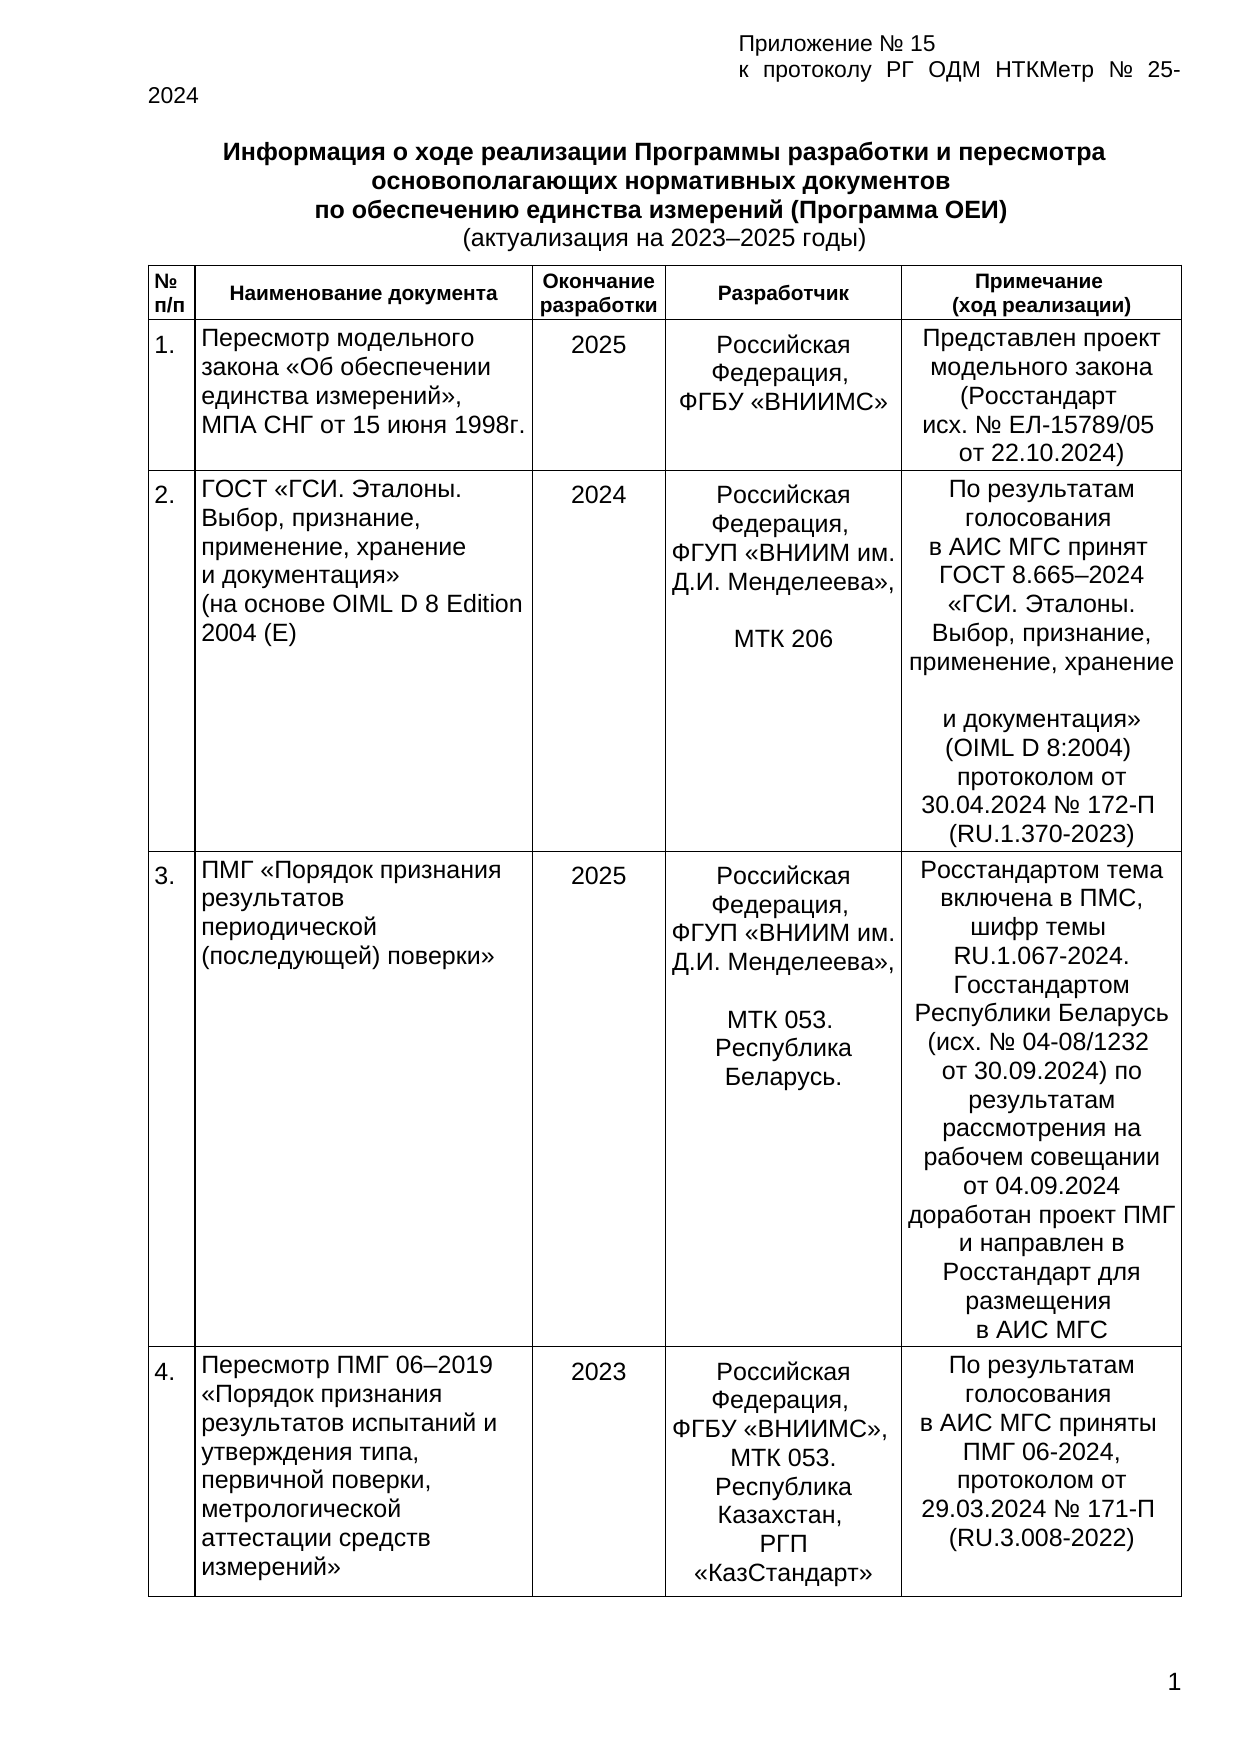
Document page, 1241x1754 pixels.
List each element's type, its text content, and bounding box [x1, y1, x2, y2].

table_cell Пересмотр ПМГ 06–2019 «Порядок признания результатов испытаний и утверждения типа, первичной поверки, метрологической аттестации средств измерений» [196, 1347, 532, 1596]
table_cell Российская Федерация, ФГУП «ВНИИМ им. Д.И. Менделеева», МТК 206 [666, 471, 901, 851]
table_cell Росстандартом тема включена в ПМС, шифр темы RU.1.067-2024. Госстандартом Республики Беларусь (исх. № 04-08/1232 от 30.09.2024) по результатам рассмотрения на рабочем совещании от 04.09.2024 доработан проект ПМГ и направлен в Росстандарт для размещения в АИС МГС [902, 852, 1181, 1346]
table_cell Российская Федерация, ФГБУ «ВНИИМС», МТК 053. Республика Казахстан, РГП «КазСтандарт» [666, 1347, 901, 1596]
table_cell 2024 [533, 471, 665, 851]
table_cell Российская Федерация, ФГБУ «ВНИИМС» [666, 320, 901, 470]
table_cell ГОСТ «ГСИ. Эталоны. Выбор, признание, применение, хранение и документация» (на основе OIML D 8 Edition 2004 (Е) [196, 471, 532, 851]
table_header Разработчик [666, 266, 901, 319]
table_header Примечание (ход реализации) [902, 266, 1181, 319]
table_cell [149, 1347, 194, 1596]
table_cell [149, 852, 194, 1346]
table_cell Пересмотр модельного закона «Об обеспечении единства измерений», МПА СНГ от 15 июня 1998г. [196, 320, 532, 470]
table_cell 2025 [533, 852, 665, 1346]
text Информация о ходе реализации Программы разработки и пересмотра основополагающих нормативных документов по обеспечению единства измерений (Программа ОЕИ) (актуализация на 2023–2025 годы) [148, 137, 1181, 252]
table_cell Российская Федерация, ФГУП «ВНИИМ им. Д.И. Менделеева», МТК 053. Республика Беларусь. [666, 852, 901, 1346]
table_header № п/п [149, 266, 194, 319]
table_cell Представлен проект модельного закона (Росстандарт исх. № ЕЛ-15789/05 от 22.10.2024) [902, 320, 1181, 470]
table_cell По результатам голосования в АИС МГС приняты ПМГ 06-2024, протоколом от 29.03.2024 № 171-П (RU.3.008-2022) [902, 1347, 1181, 1596]
table_cell ПМГ «Порядок признания результатов периодической (последующей) поверки» [196, 852, 532, 1346]
table_header Окончание разработки [533, 266, 665, 319]
table_cell 2023 [533, 1347, 665, 1596]
table_cell По результатам голосования в АИС МГС принят ГОСТ 8.665–2024 «ГСИ. Эталоны. Выбор, признание, применение, хранение и документация» (OIML D 8:2004) протоколом от 30.04.2024 № 172-П (RU.1.370-2023) [902, 471, 1181, 851]
table_cell 2025 [533, 320, 665, 470]
table_header Наименование документа [196, 266, 532, 319]
table_cell [149, 471, 194, 851]
table_cell [149, 320, 194, 470]
